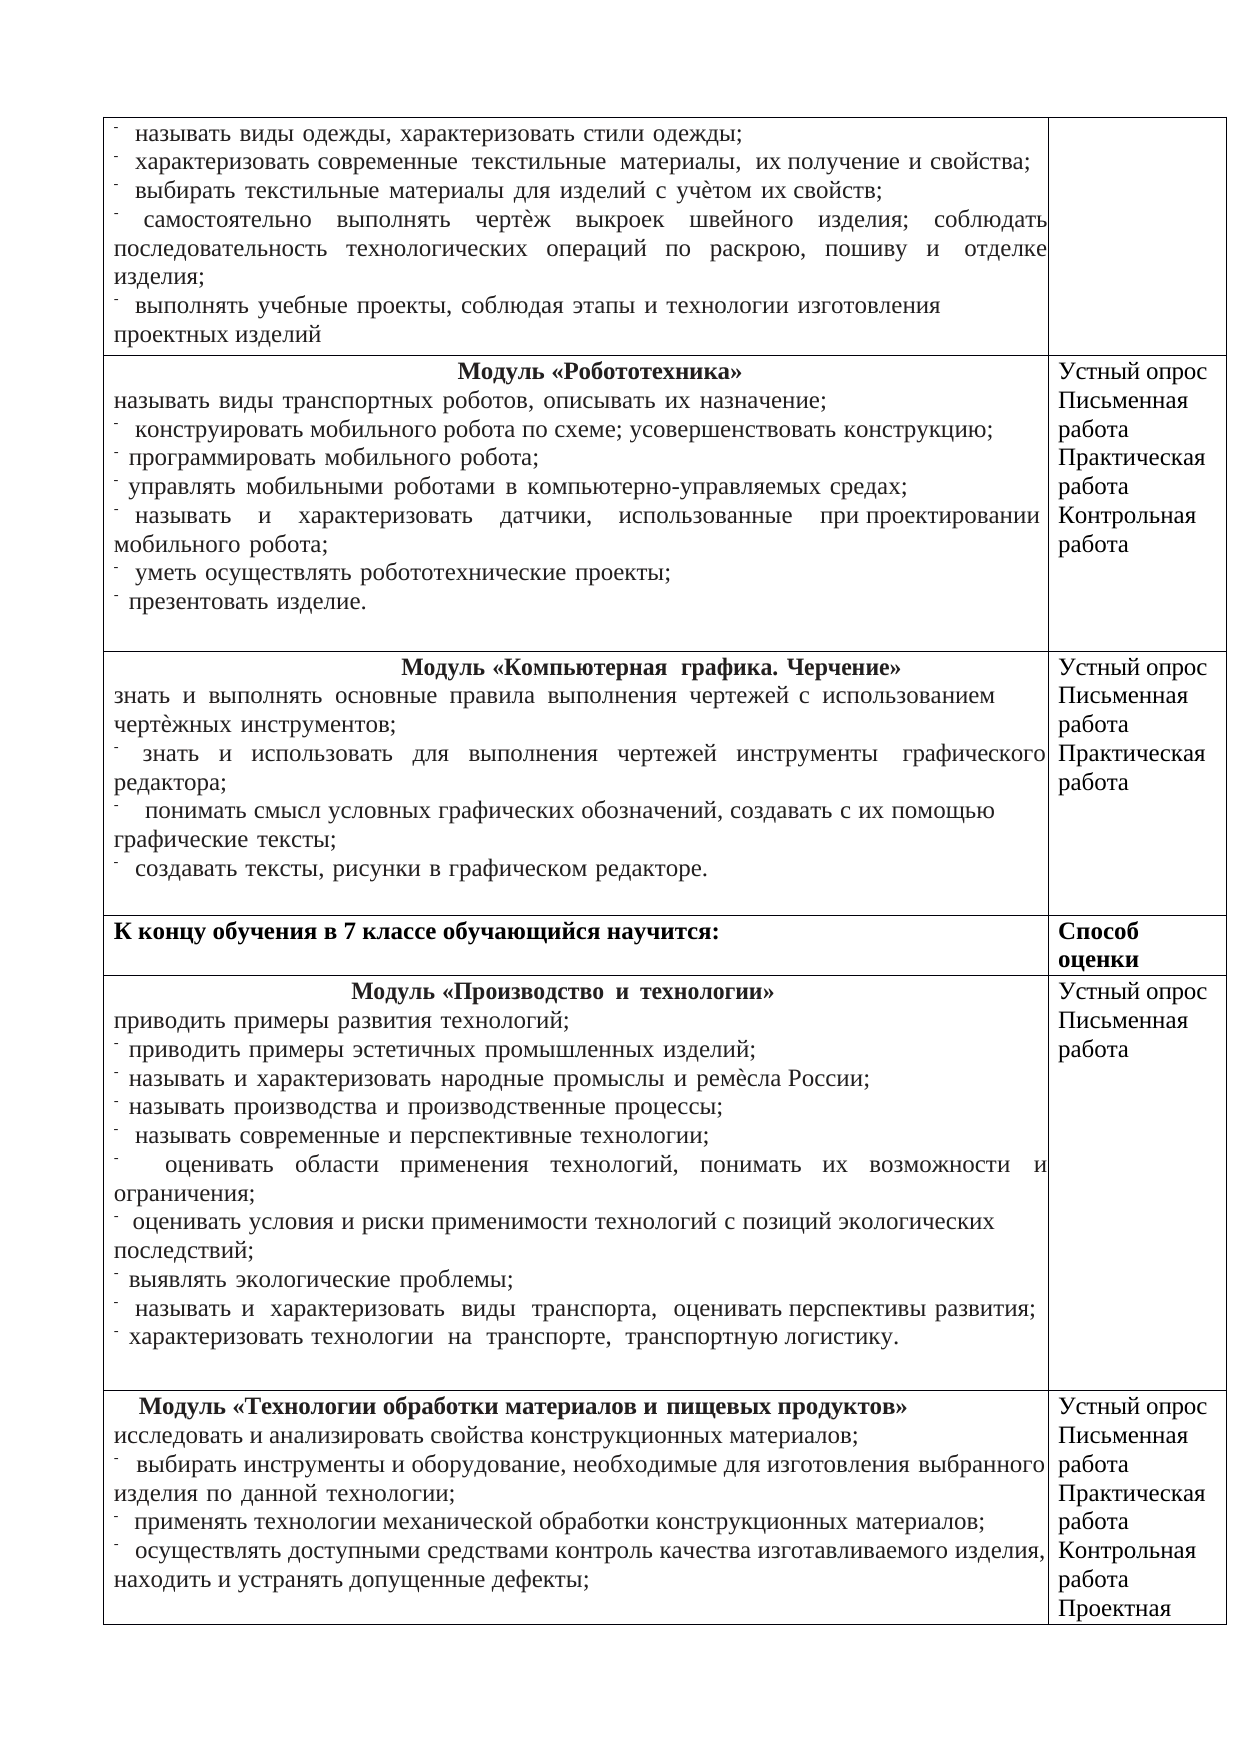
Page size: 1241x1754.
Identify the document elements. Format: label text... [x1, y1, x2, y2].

table_cell Устный опрос Письменная работа Практическая работа [1049, 652, 1226, 915]
table_cell Устный опрос Письменная работа [1049, 976, 1226, 1390]
table_cell Модуль «Технологии обработки материалов и пищевых продуктов» исследовать и анализировать свойства конструкционных материалов; выбирать инструменты и оборудование, необходимые для изготовления выбранного изделия по данной технологии; применять технологии механической обработки конструкционных материалов; осуществлять доступными средствами контроль качества изготавливаемого изделия, находить и устранять допущенные дефекты; [104, 1391, 1048, 1623]
table_cell Способ оценки [1049, 916, 1226, 975]
table_cell Модуль «Робототехника» называть виды транспортных роботов, описывать их назначение; конструировать мобильного робота по схеме; усовершенствовать конструкцию; программировать мобильного робота; управлять мобильными роботами в компьютерно-управляемых средах; называть и характеризовать датчики, использованные при проектировании мобильного робота; уметь осуществлять робототехнические проекты; презентовать изделие. [104, 356, 1048, 651]
table_cell Устный опрос Письменная работа Практическая работа Контрольная работа [1049, 356, 1226, 651]
table_cell Устный опрос Письменная работа Практическая работа Контрольная работа Проектная [1049, 1391, 1226, 1623]
table_cell Модуль «Производство и технологии» приводить примеры развития технологий; приводить примеры эстетичных промышленных изделий; называть и характеризовать народные промыслы и ремѐсла России; называть производства и производственные процессы; называть современные и перспективные технологии; оценивать области применения технологий, понимать их возможности и ограничения; оценивать условия и риски применимости технологий с позиций экологических последствий; выявлять экологические проблемы; называть и характеризовать виды транспорта, оценивать перспективы развития; характеризовать технологии на транспорте, транспортную логистику. [104, 976, 1048, 1390]
table_cell Модуль «Компьютерная графика. Черчение» знать и выполнять основные правила выполнения чертежей с использованием чертѐжных инструментов; знать и использовать для выполнения чертежей инструменты графического редактора; понимать смысл условных графических обозначений, создавать с их помощью графические тексты; создавать тексты, рисунки в графическом редакторе. [104, 652, 1048, 915]
table_header [1049, 118, 1226, 355]
table_cell К концу обучения в 7 классе обучающийся научится: [104, 916, 1048, 975]
table_header называть виды одежды, характеризовать стили одежды; характеризовать современные текстильные материалы, их получение и свойства; выбирать текстильные материалы для изделий с учѐтом их свойств; самостоятельно выполнять чертѐж выкроек швейного изделия; соблюдать последовательность технологических операций по раскрою, пошиву и отделке изделия; выполнять учебные проекты, соблюдая этапы и технологии изготовления проектных изделий [104, 118, 1048, 355]
